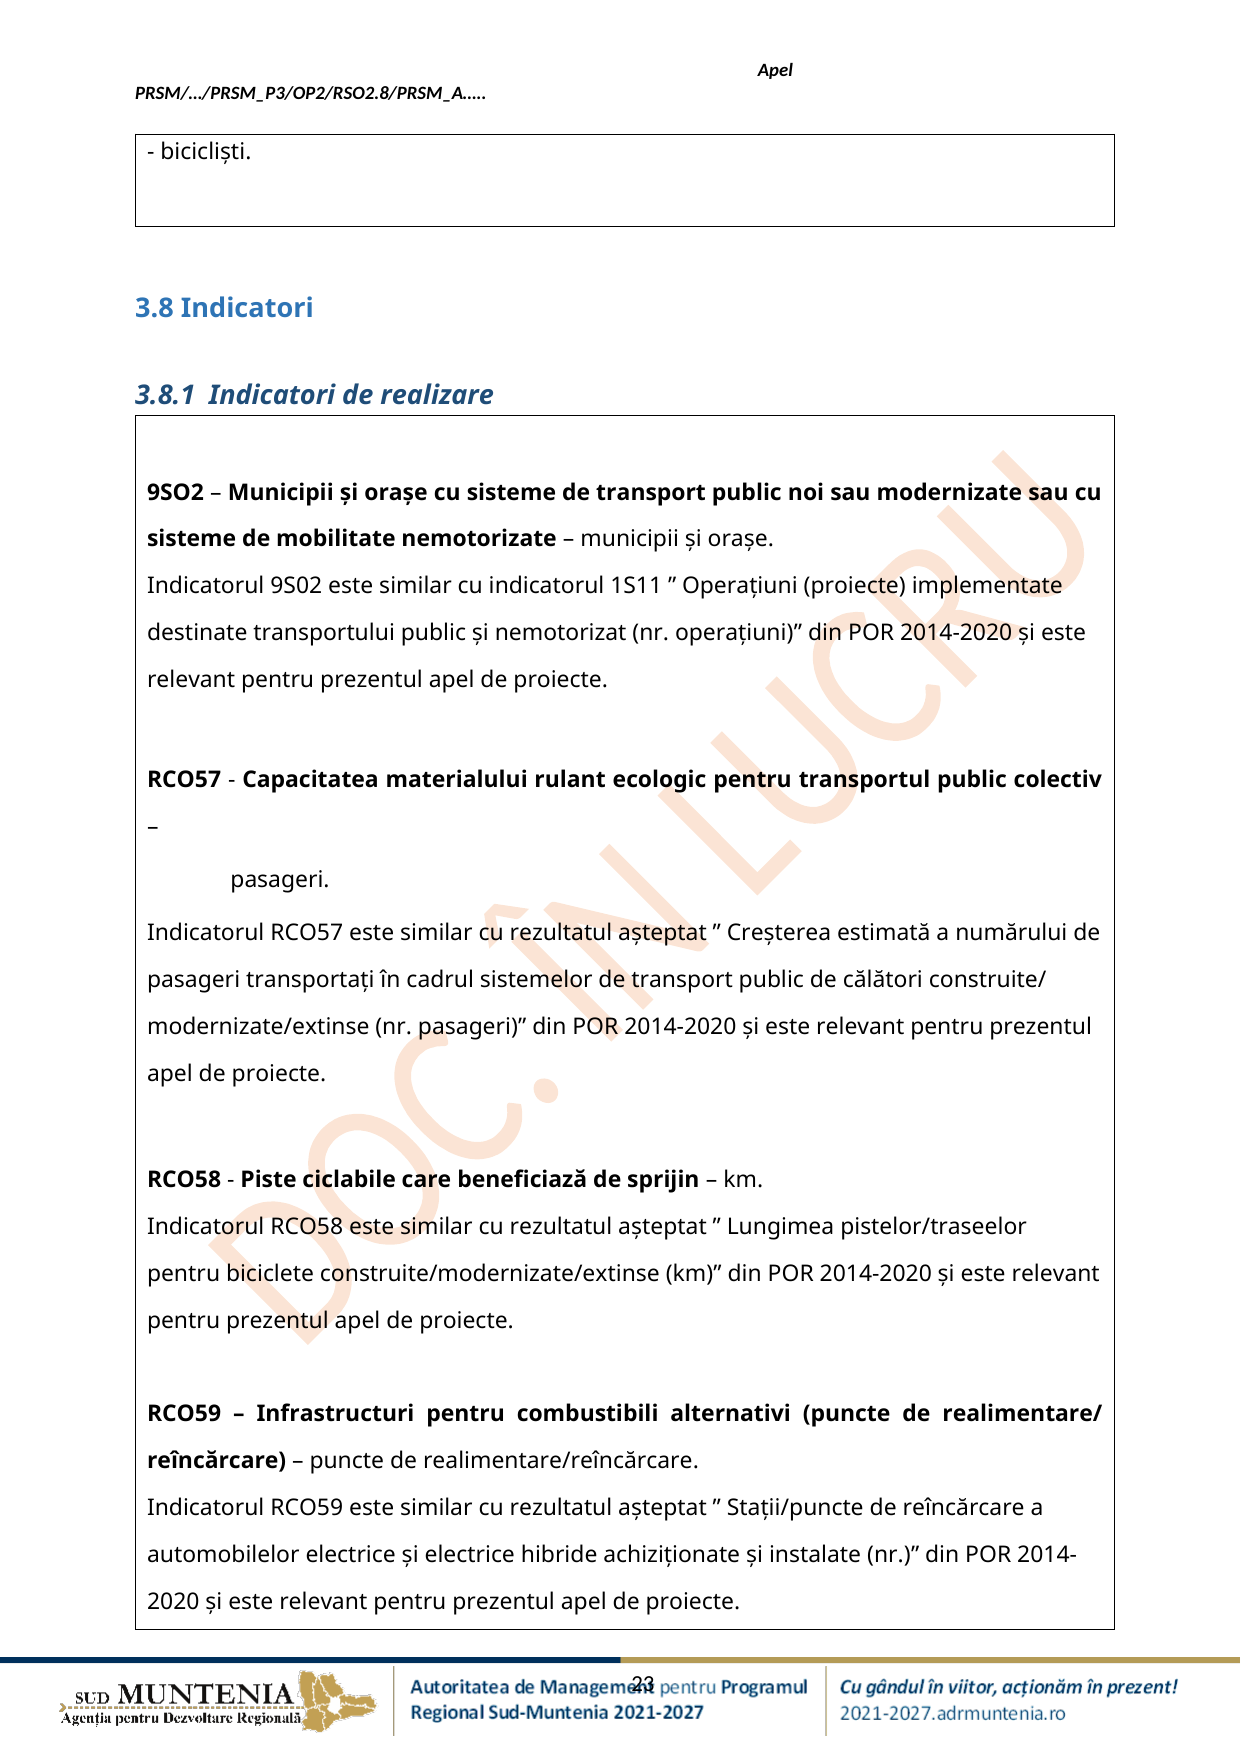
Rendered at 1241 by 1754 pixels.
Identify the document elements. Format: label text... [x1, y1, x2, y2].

picture [0, 1657, 1241, 1737]
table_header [136, 416, 1114, 1629]
subtitle 3.8.1 Indicatori de realizare [135, 375, 1150, 412]
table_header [136, 135, 1114, 226]
subtitle 3.8 Indicatori [135, 289, 1150, 326]
